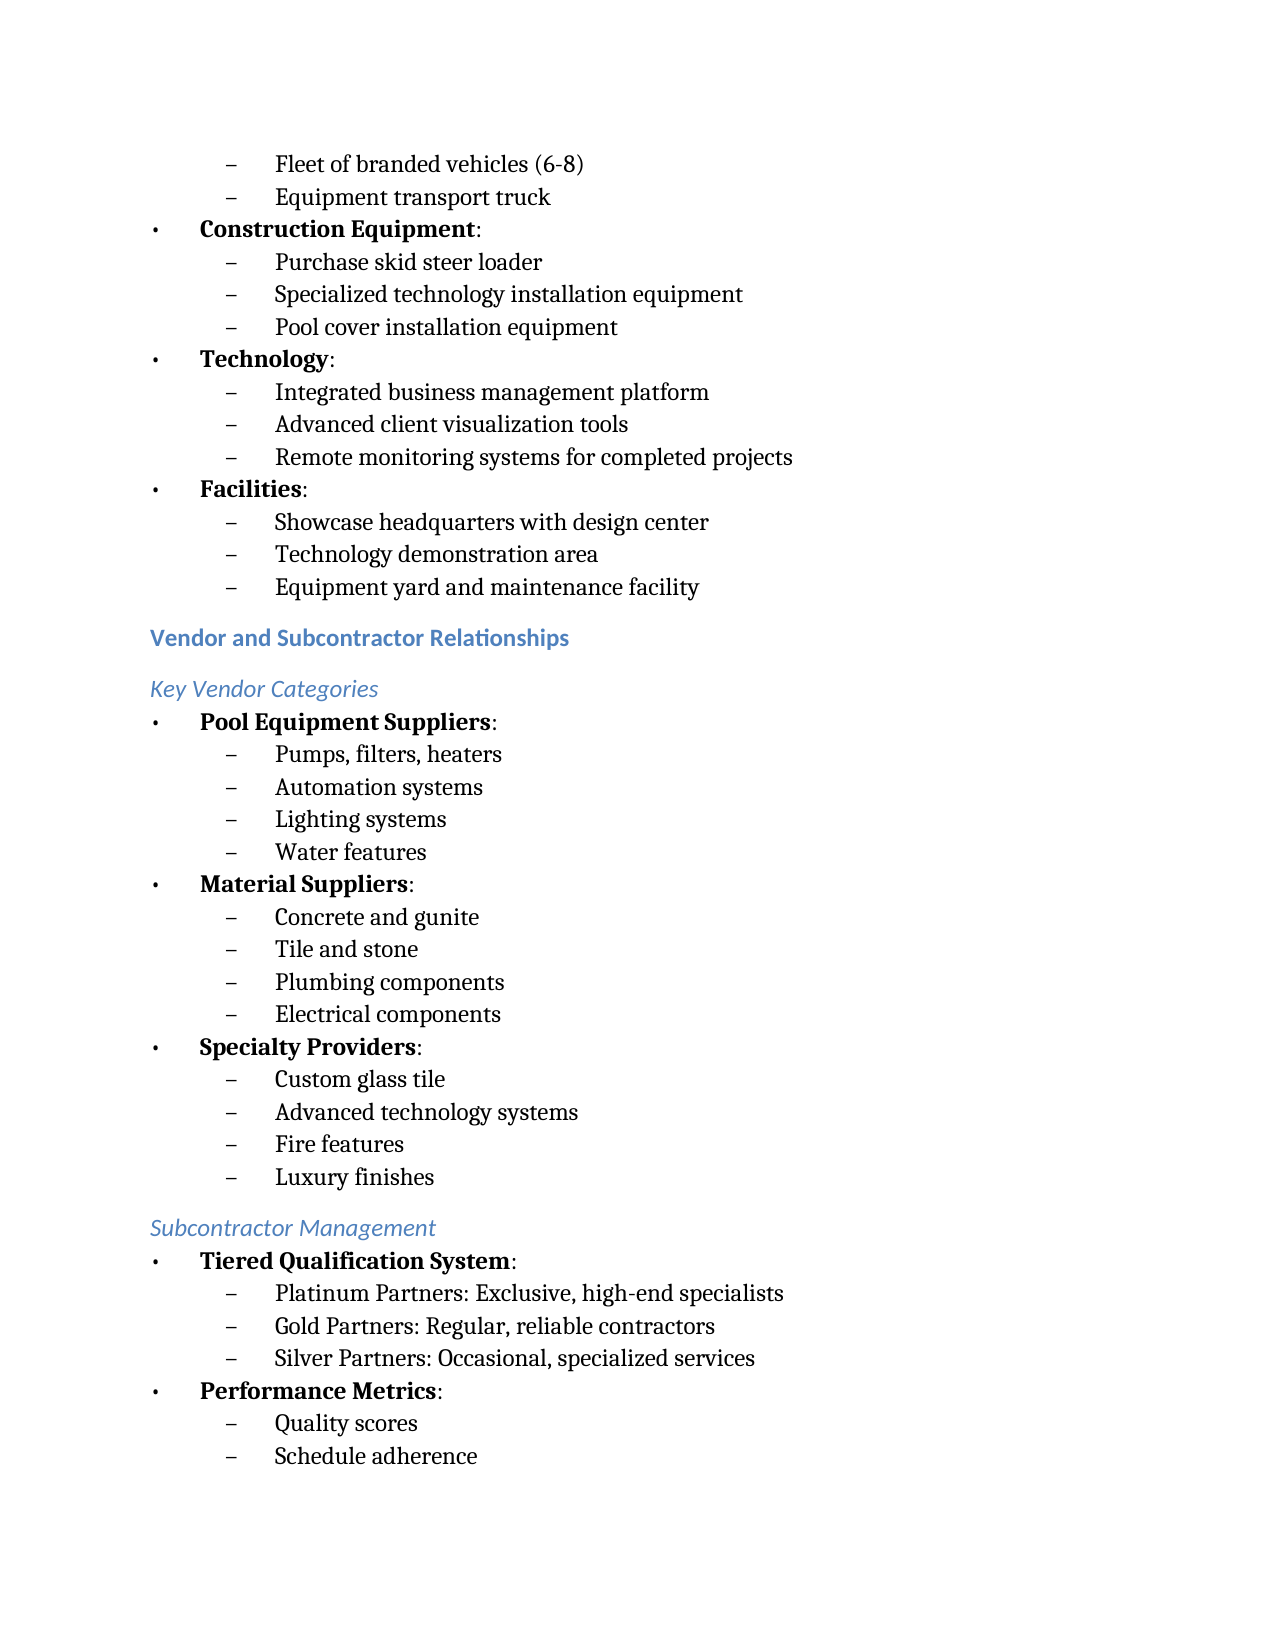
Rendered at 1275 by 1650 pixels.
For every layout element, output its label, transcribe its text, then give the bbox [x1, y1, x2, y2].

list Specialty Providers: [150, 1033, 1125, 1061]
list Specialized technology installation equipment [225, 280, 1125, 309]
list Quality scores [225, 1409, 1125, 1438]
list Pool cover installation equipment [225, 312, 1125, 341]
subtitle Vendor and Subcontractor Relationships [150, 622, 1125, 653]
list Construction Equipment: [150, 215, 1125, 244]
list Advanced technology systems [225, 1098, 1125, 1126]
list Concrete and gunite [225, 903, 1125, 931]
list Equipment yard and maintenance facility [225, 572, 1125, 601]
list Equipment transport truck [225, 182, 1125, 211]
list Fire features [225, 1130, 1125, 1159]
list Pumps, filters, heaters [225, 740, 1125, 769]
list Advanced client visualization tools [225, 410, 1125, 439]
list Water features [225, 838, 1125, 866]
list Integrated business management platform [225, 377, 1125, 406]
list Remote monitoring systems for completed projects [225, 442, 1125, 471]
list Material Suppliers: [150, 870, 1125, 899]
list Gold Partners: Regular, reliable contractors [225, 1312, 1125, 1340]
list Platinum Partners: Exclusive, high-end specialists [225, 1279, 1125, 1308]
list Purchase skid steer loader [225, 247, 1125, 276]
list Fleet of branded vehicles (6-8) [225, 150, 1125, 179]
list Automation systems [225, 773, 1125, 801]
list Schedule adherence [225, 1442, 1125, 1470]
list Technology: [150, 345, 1125, 374]
list Luxury finishes [225, 1163, 1125, 1191]
list Pool Equipment Suppliers: [150, 708, 1125, 736]
subtitle Key Vendor Categories [150, 673, 1125, 704]
list Tiered Qualification System: [150, 1247, 1125, 1275]
list Plumbing components [225, 968, 1125, 996]
list Silver Partners: Occasional, specialized services [225, 1344, 1125, 1373]
list Electrical components [225, 1000, 1125, 1029]
list Tile and stone [225, 935, 1125, 964]
list Performance Metrics: [150, 1377, 1125, 1405]
list Showcase headquarters with design center [225, 507, 1125, 536]
subtitle Subcontractor Management [150, 1212, 1125, 1243]
list Custom glass tile [225, 1065, 1125, 1094]
list Technology demonstration area [225, 540, 1125, 569]
list Facilities: [150, 475, 1125, 504]
list Lighting systems [225, 805, 1125, 834]
